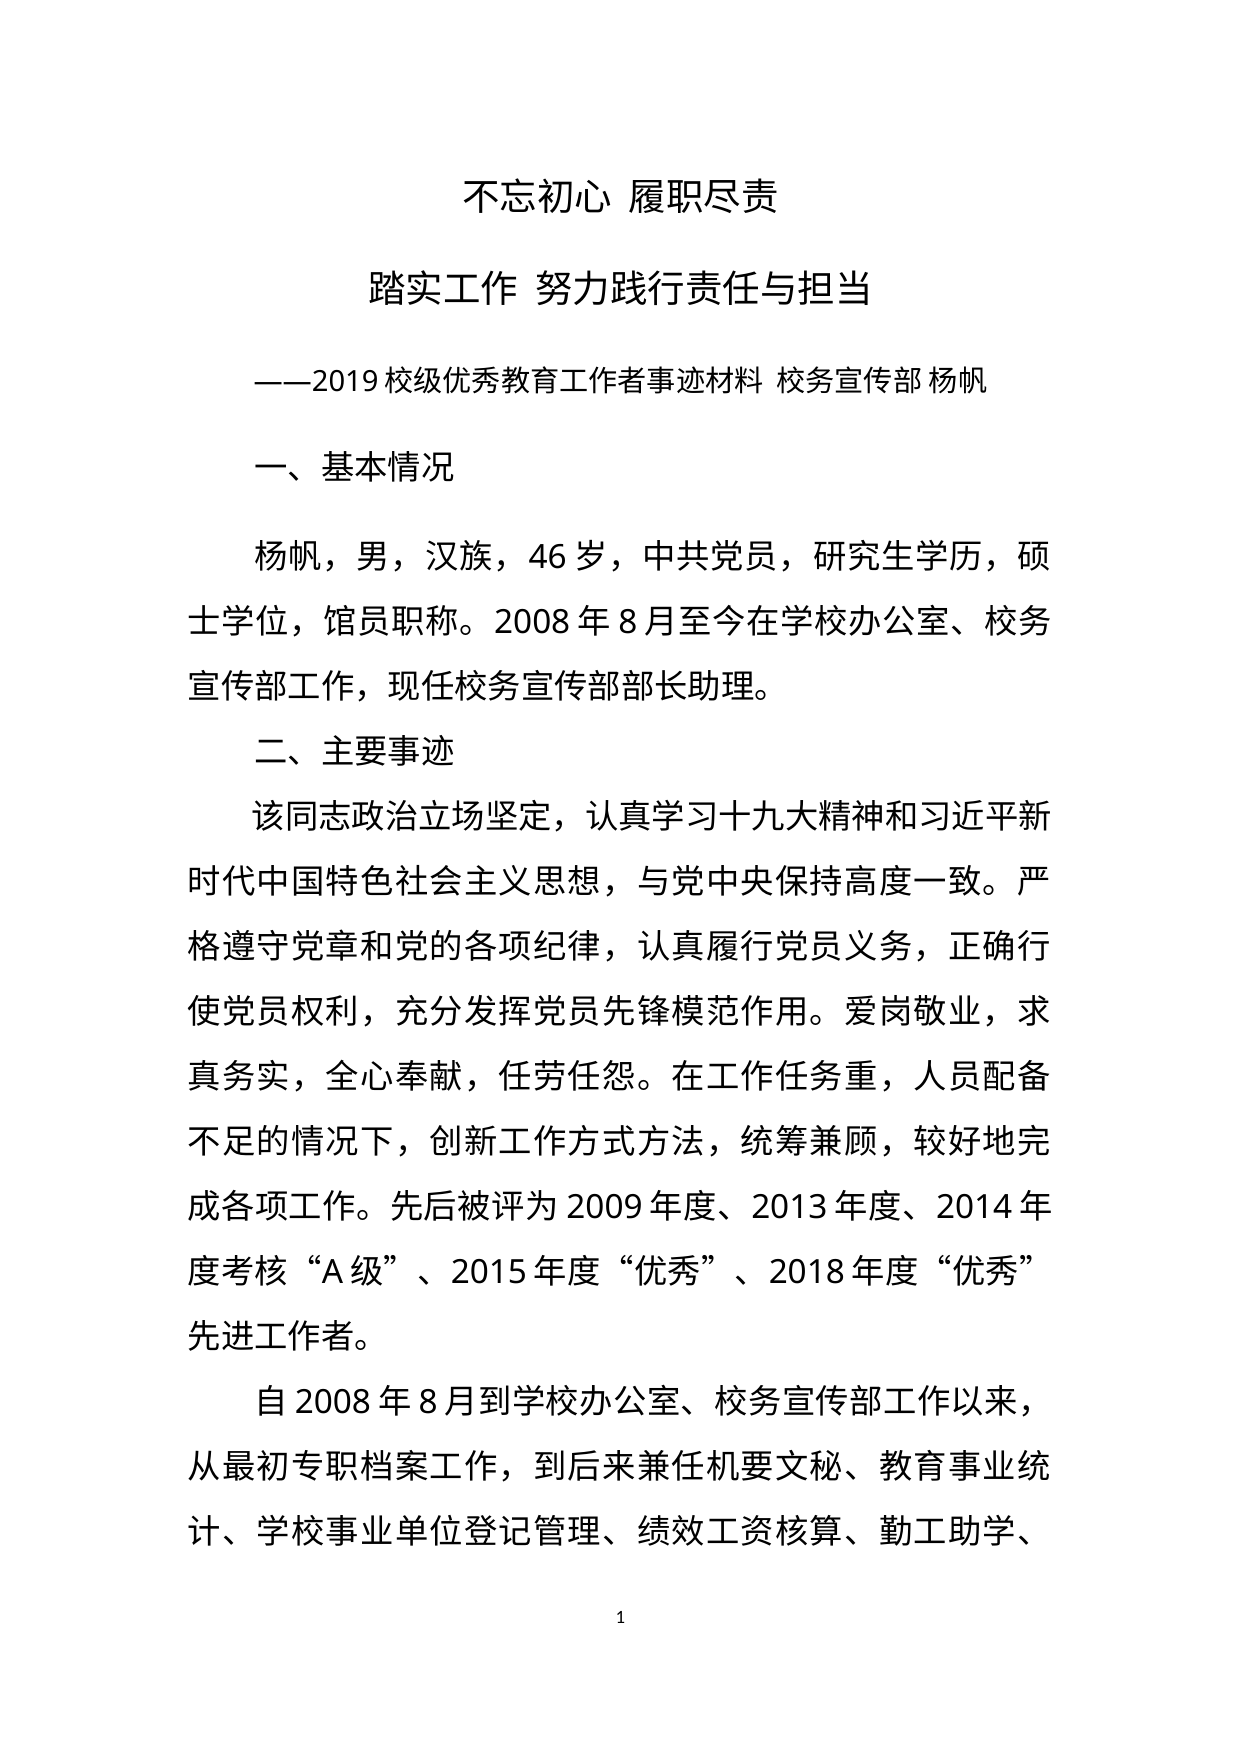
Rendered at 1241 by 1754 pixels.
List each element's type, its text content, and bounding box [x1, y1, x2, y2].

text 不忘初心 履职尽责 [187, 162, 1053, 227]
text ——2019校级优秀教育工作者事迹材料 校务宣传部 杨帆 [187, 346, 1053, 411]
text 踏实工作 努力践行责任与担当 [187, 254, 1053, 319]
text 杨帆，男，汉族，46岁，中共党员，研究生学历，硕士学位，馆员职称。2008年8月至今在学校办公室、校务宣传部工作，现任校务宣传部部长助理。 [187, 521, 1053, 716]
text 该同志政治立场坚定，认真学习十九大精神和习近平新时代中国特色社会主义思想，与党中央保持高度一致。严格遵守党章和党的各项纪律，认真履行党员义务，正确行使党员权利，充分发挥党员先锋模范作用。爱岗敬业，求真务实，全心奉献，任劳任怨。在工作任务重，人员配备不足的情况下，创新工作方式方法，统筹兼顾，较好地完成各项工作。先后被评为2009年度、2013年度、2014年度考核“A级”、2015年度“优秀”、2018年度“优秀”先进工作者。 [187, 781, 1053, 1366]
text 一、基本情况 [187, 432, 1053, 497]
text 二、主要事迹 [187, 716, 1053, 781]
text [187, 1366, 1053, 1561]
